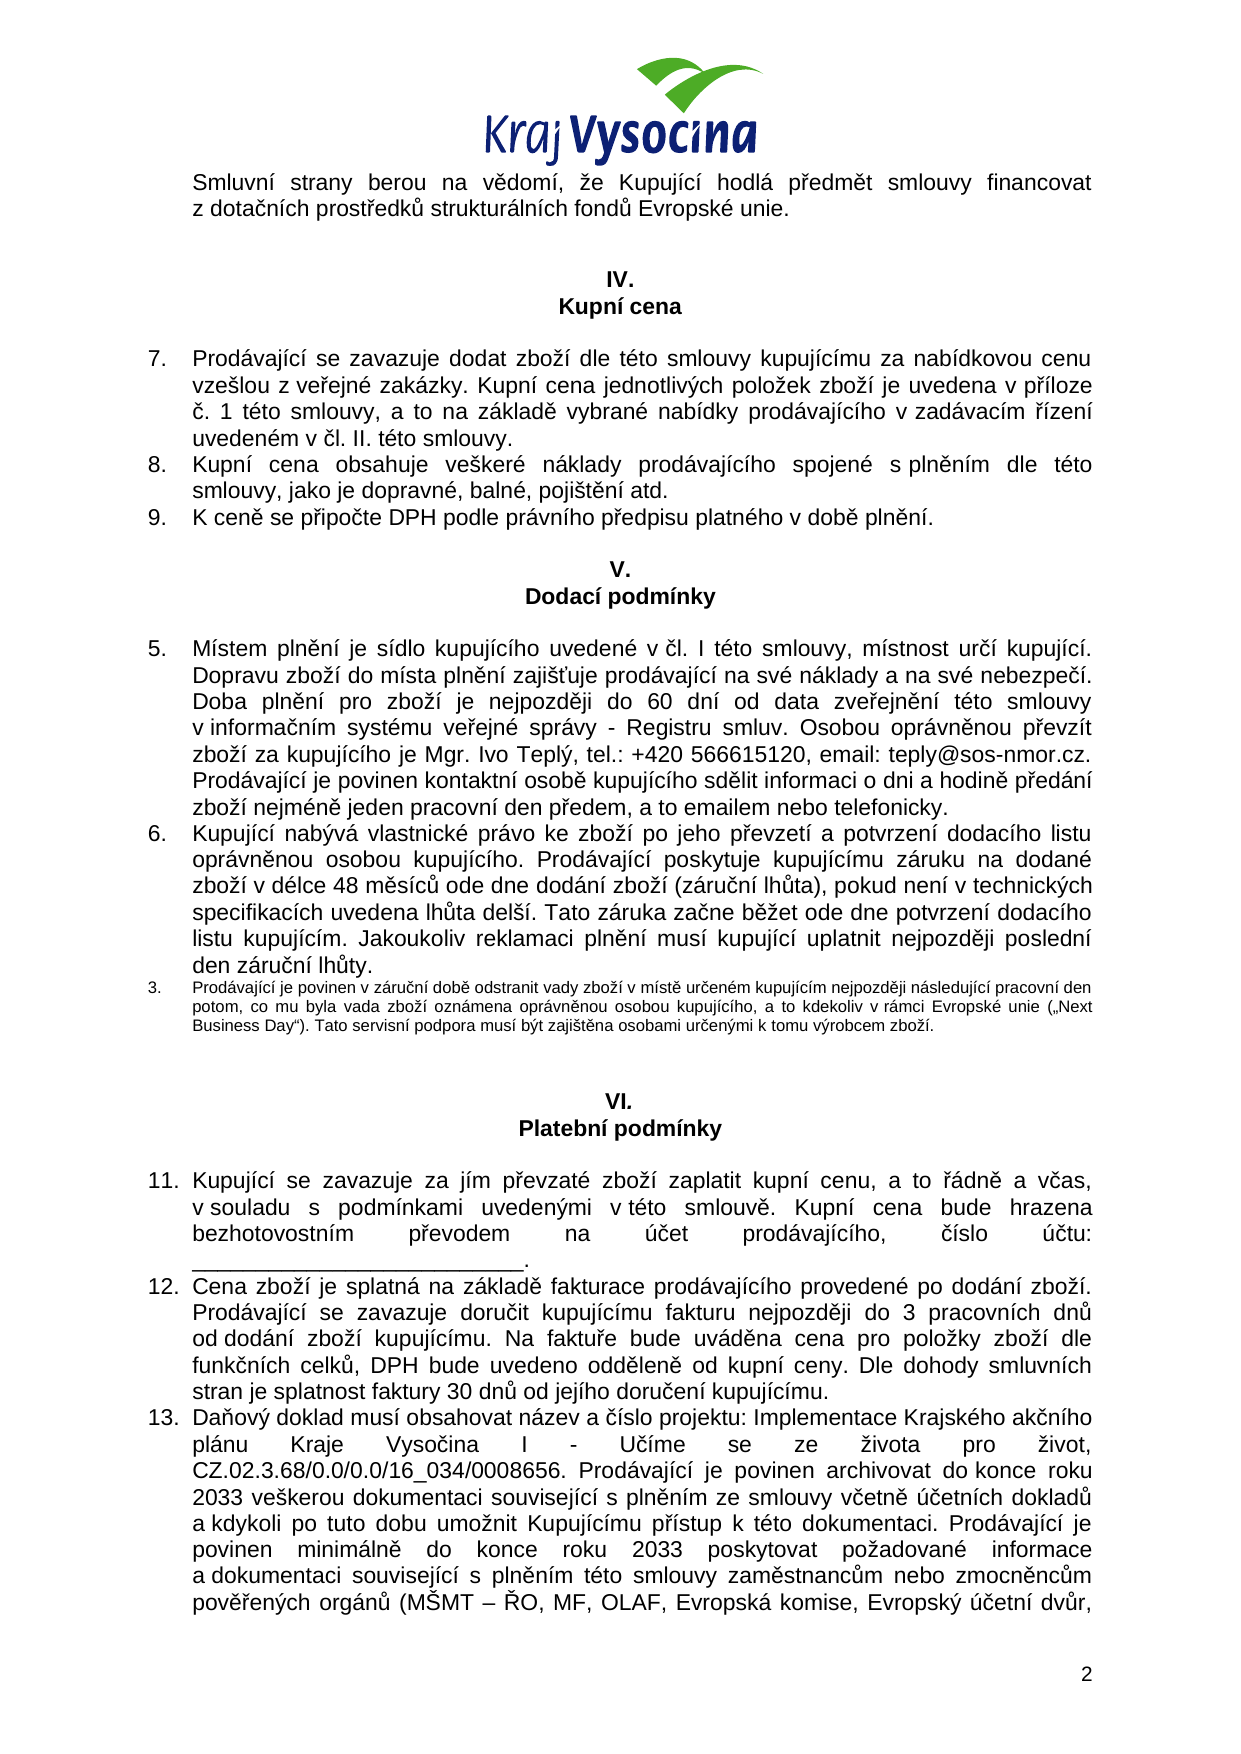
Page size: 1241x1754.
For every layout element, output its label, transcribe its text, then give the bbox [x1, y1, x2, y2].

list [148, 168, 1092, 221]
list K ceně se připočte DPH podle právního předpisu platného v době plnění. [148, 503, 1092, 530]
list Cena zboží je splatná na základě fakturace prodávajícího provedené po dodání zboží. Prodávající se zavazuje doručit kupujícímu fakturu nejpozději do 3 pracovních dnů od dodání zboží kupujícímu. Na faktuře bude uváděna cena pro položky zboží dle funkčních celků, DPH bude uvedeno odděleně od kupní ceny. Dle dohody smluvních stran je splatnost faktury 30 dnů od jejího doručení kupujícímu. [148, 1273, 1092, 1404]
text IV. [148, 266, 1092, 293]
text Kupní cena [148, 293, 1092, 319]
list Místem plnění je sídlo kupujícího uvedené v čl. I této smlouvy, místnost určí kupující. Dopravu zboží do místa plnění zajišťuje prodávající na své náklady a na své nebezpečí. Doba plnění pro zboží je nejpozději do 60 dní od data zveřejnění této smlouvy v informačním systému veřejné správy - Registru smluv. Osobou oprávněnou převzít zboží za kupujícího je Mgr. Ivo Teplý, tel.: +420 566615120, email: teply@sos-nmor.cz. Prodávající je povinen kontaktní osobě kupujícího sdělit informaci o dni a hodině předání zboží nejméně jeden pracovní den předem, a to emailem nebo telefonicky. [148, 635, 1092, 820]
list 3. Prodávající je povinen v záruční době odstranit vady zboží v místě určeném kupujícím nejpozději následující pracovní den potom, co mu byla vada zboží oznámena oprávněnou osobou kupujícího, a to kdekoliv v rámci Evropské unie („Next Business Day“). Tato servisní podpora musí být zajištěna osobami určenými k tomu výrobcem zboží. [148, 978, 1092, 1035]
list Kupující se zavazuje za jím převzaté zboží zaplatit kupní cenu, a to řádně a včas, v souladu s podmínkami uvedenými v této smlouvě. Kupní cena bude hrazena bezhotovostním převodem na účet prodávajícího, číslo účtu: __________________________. [148, 1167, 1092, 1273]
text VI. [148, 1088, 1092, 1114]
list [148, 1404, 1092, 1615]
text Dodací podmínky [148, 583, 1092, 609]
list Kupující nabývá vlastnické právo ke zboží po jeho převzetí a potvrzení dodacího listu oprávněnou osobou kupujícího. Prodávající poskytuje kupujícímu záruku na dodané zboží v délce 48 měsíců ode dne dodání zboží (záruční lhůta), pokud není v technických specifikacích uvedena lhůta delší. Tato záruka začne běžet ode dne potvrzení dodacího listu kupujícím. Jakoukoliv reklamaci plnění musí kupující uplatnit nejpozději poslední den záruční lhůty. [148, 820, 1092, 978]
list Kupní cena obsahuje veškeré náklady prodávajícího spojené s plněním dle této smlouvy, jako je dopravné, balné, pojištění atd. [148, 451, 1092, 503]
text V. [148, 556, 1092, 583]
text Platební podmínky [148, 1114, 1092, 1141]
list Prodávající se zavazuje dodat zboží dle této smlouvy kupujícímu za nabídkovou cenu vzešlou z veřejné zakázky. Kupní cena jednotlivých položek zboží je uvedena v příloze č. 1 této smlouvy, a to na základě vybrané nabídky prodávajícího v zadávacím řízení uvedeném v čl. II. této smlouvy. [148, 345, 1092, 451]
